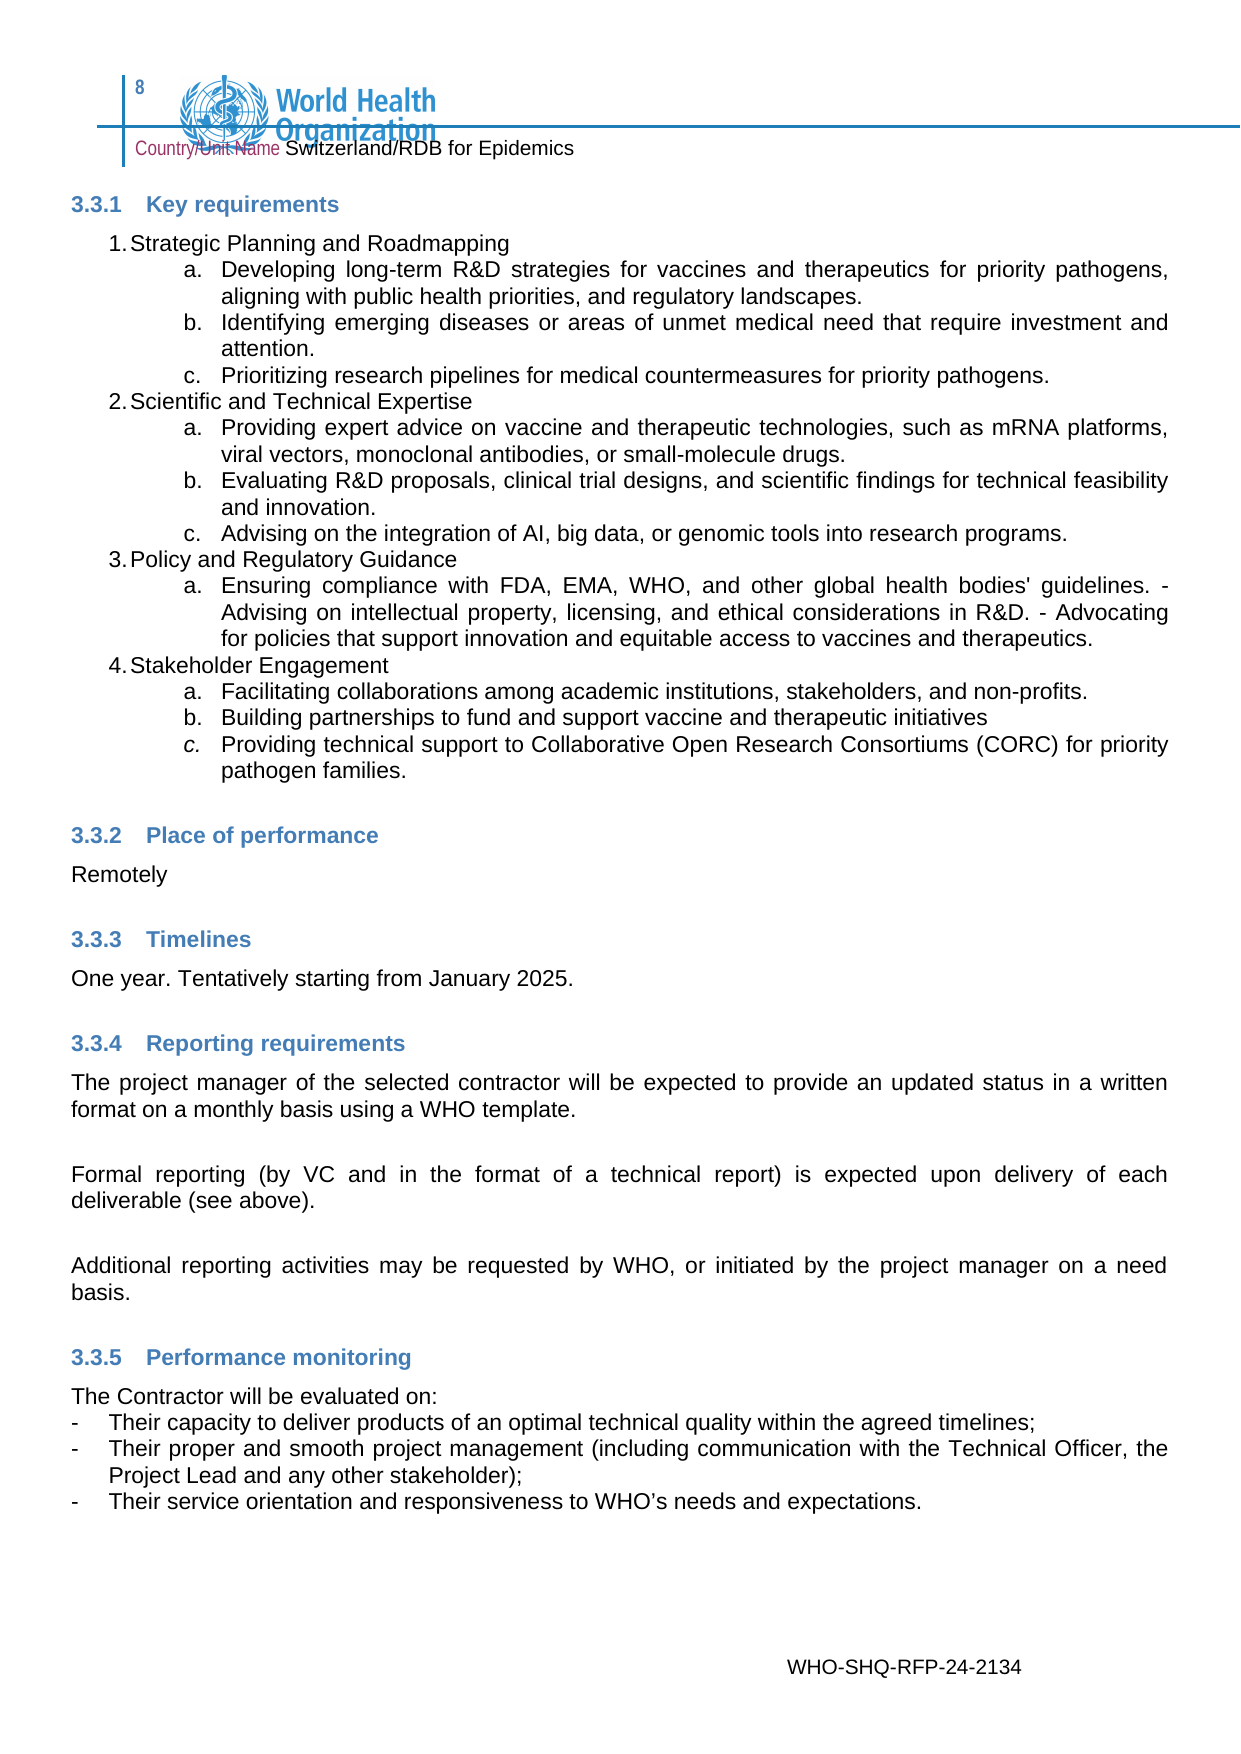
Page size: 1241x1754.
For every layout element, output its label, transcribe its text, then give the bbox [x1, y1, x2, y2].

list Policy and Regulatory Guidance [108, 546, 1169, 572]
picture [180, 75, 435, 125]
list Advising on the integration of AI, big data, or genomic tools into research programs. [183, 520, 1169, 546]
list Facilitating collaborations among academic institutions, stakeholders, and non-profits. [183, 678, 1169, 704]
list Identifying emerging diseases or areas of unmet medical need that require investment and attention. [183, 309, 1169, 362]
picture [180, 128, 435, 154]
list Their proper and smooth project management (including communication with the Technical Officer, the Project Lead and any other stakeholder); [71, 1435, 1169, 1488]
text The Contractor will be evaluated on: [71, 1383, 1169, 1409]
list Ensuring compliance with FDA, EMA, WHO, and other global health bodies' guidelines. - Advising on intellectual property, licensing, and ethical considerations in R&D. - Advocating for policies that support innovation and equitable access to vaccines and therapeutics. [183, 572, 1169, 652]
list Strategic Planning and Roadmapping [108, 230, 1169, 256]
list Their service orientation and responsiveness to WHO’s needs and expectations. [71, 1488, 1169, 1514]
text The project manager of the selected contractor will be expected to provide an updated status in a written format on a monthly basis using a WHO template. [71, 1069, 1169, 1122]
text Additional reporting activities may be requested by WHO, or initiated by the project manager on a need basis. [71, 1252, 1169, 1305]
subtitle Reporting requirements [71, 1030, 1169, 1057]
subtitle Timelines [71, 926, 1169, 953]
list Scientific and Technical Expertise [108, 388, 1169, 414]
list Stakeholder Engagement [108, 652, 1169, 678]
list Their capacity to deliver products of an optimal technical quality within the agreed timelines; [71, 1409, 1169, 1435]
subtitle Performance monitoring [71, 1344, 1169, 1370]
subtitle Key requirements [71, 191, 1169, 217]
text Remotely [71, 861, 1169, 887]
picture [402, 142, 410, 148]
picture [237, 144, 242, 154]
picture [372, 145, 377, 154]
text Formal reporting (by VC and in the format of a technical report) is expected upon delivery of each deliverable (see above). [71, 1161, 1169, 1213]
text One year. Tentatively starting from January 2025. [71, 965, 1169, 991]
list Providing expert advice on vaccine and therapeutic technologies, such as mRNA platforms, viral vectors, monoclonal antibodies, or small-molecule drugs. [183, 414, 1169, 467]
list Evaluating R&D proposals, clinical trial designs, and scientific findings for technical feasibility and innovation. [183, 467, 1169, 520]
list Building partnerships to fund and support vaccine and therapeutic initiatives [183, 704, 1169, 731]
list Prioritizing research pipelines for medical countermeasures for priority pathogens. [183, 362, 1169, 388]
list Developing long-term R&D strategies for vaccines and therapeutics for priority pathogens, aligning with public health priorities, and regulatory landscapes. [183, 256, 1169, 309]
list Providing technical support to Collaborative Open Research Consortiums (CORC) for priority pathogen families. [183, 731, 1169, 783]
picture [417, 142, 425, 153]
subtitle Place of performance [71, 822, 1169, 848]
